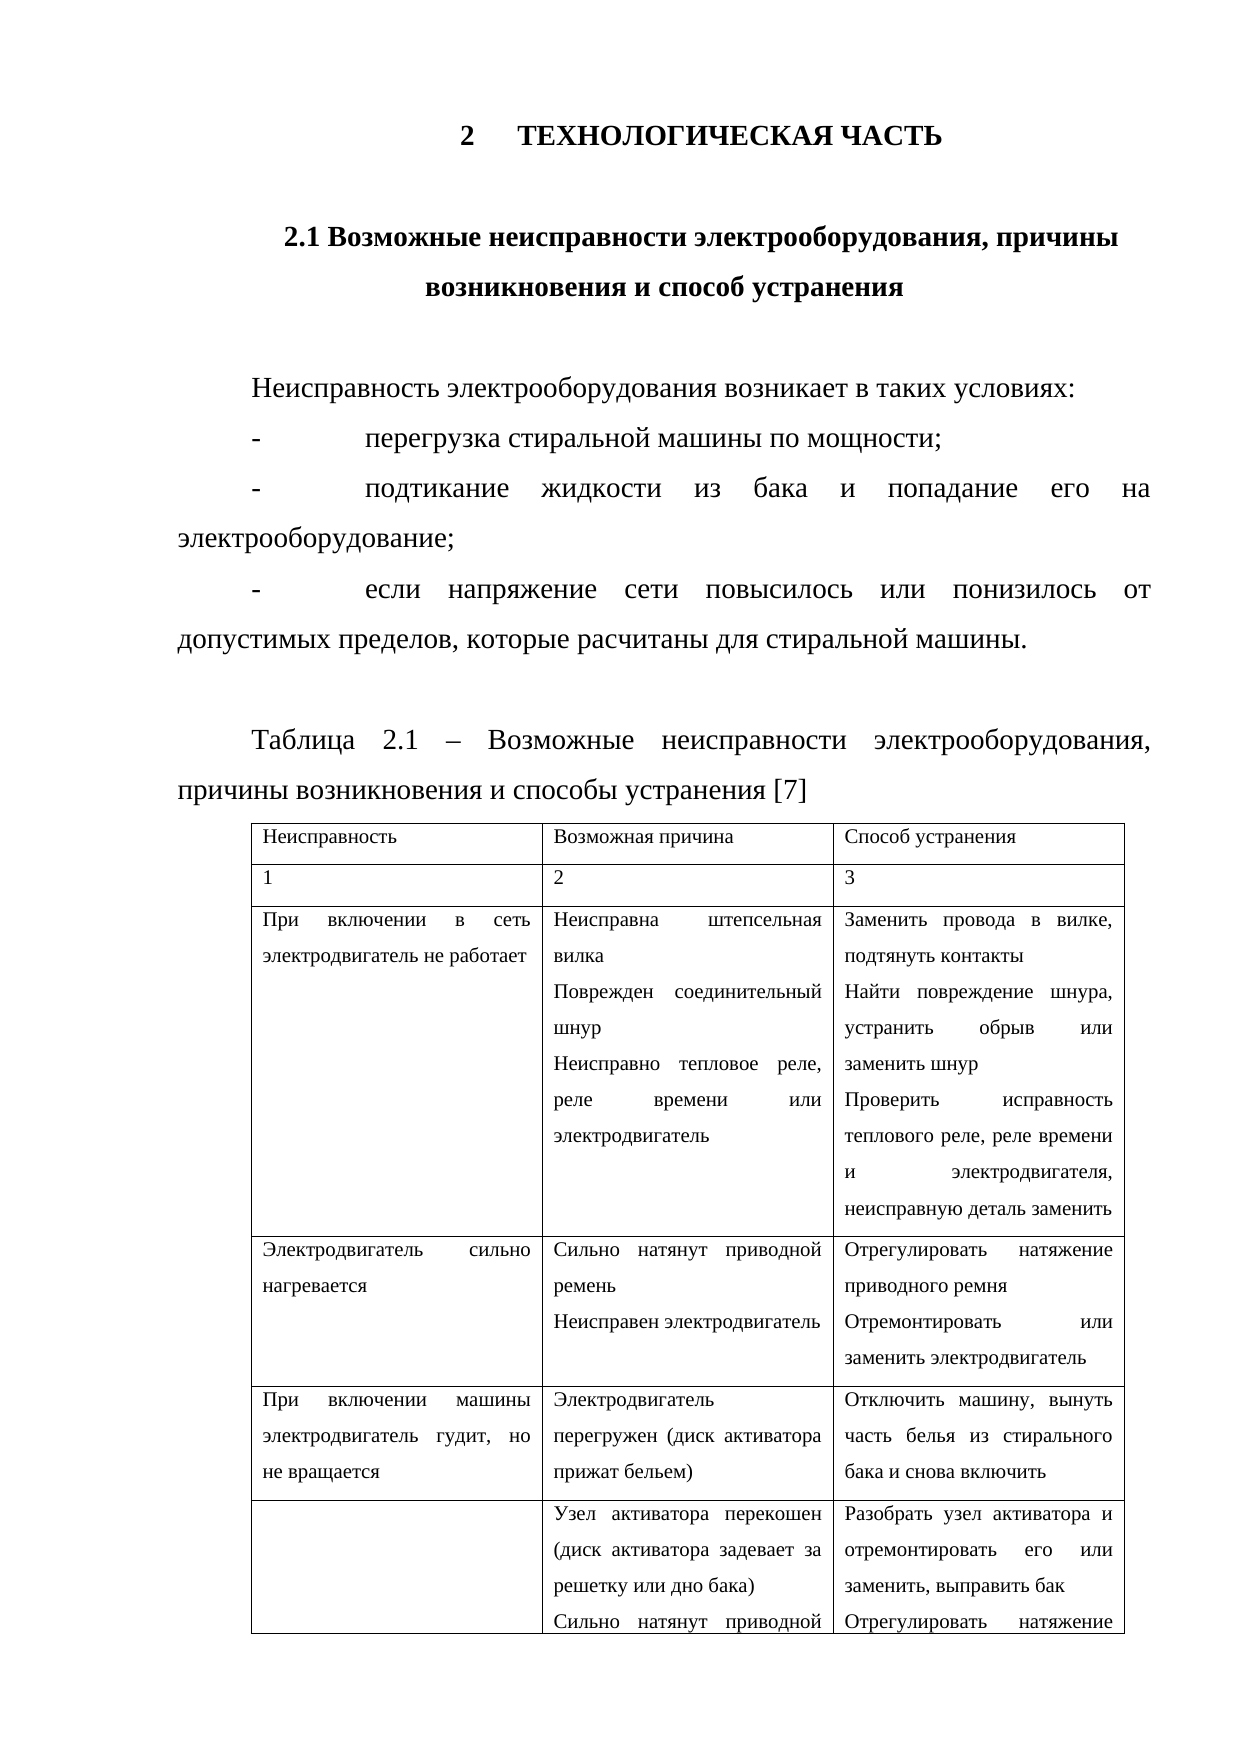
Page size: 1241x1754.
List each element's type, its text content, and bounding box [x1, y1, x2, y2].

text Неисправность электрооборудования возникает в таких условиях: [177, 370, 1152, 403]
table_header Способ устранения [834, 824, 1124, 864]
table_cell При включении машины электродвигатель гудит, но не вращается [252, 1387, 542, 1500]
table_cell [252, 1501, 542, 1633]
text 2.1 Возможные неисправности электрооборудования, причины возникновения и способ устранения [177, 219, 1152, 303]
table_cell Сильно натянут приводной ремень Неисправен электродвигатель [543, 1237, 833, 1386]
table_header Возможная причина [543, 824, 833, 864]
table_header Неисправность [252, 824, 542, 864]
list ТЕХНОЛОГИЧЕСКАЯ ЧАСТЬ [177, 118, 1152, 152]
table_cell Неисправна штепсельная вилка Поврежден соединительный шнур Неисправно тепловое реле, реле времени или электродвигатель [543, 907, 833, 1236]
list перегрузка стиральной машины по мощности; [177, 420, 1152, 453]
list если напряжение сети повысилось или понизилось от допустимых пределов, которые расчитаны для стиральной машины. [177, 571, 1152, 655]
table_cell Заменить провода в вилке, подтянуть контакты Найти повреждение шнура, устранить обрыв или заменить шнур Проверить исправность теплового реле, реле времени и электродвигателя, неисправную деталь заменить [834, 907, 1124, 1236]
table_cell Отрегулировать натяжение приводного ремня Отремонтировать или заменить электродвигатель [834, 1237, 1124, 1386]
table_cell 2 [543, 865, 833, 906]
table_cell Электродвигатель перегружен (диск активатора прижат бельем) [543, 1387, 833, 1500]
table_cell 3 [834, 865, 1124, 906]
table_cell При включении в сеть электродвигатель не работает [252, 907, 542, 1236]
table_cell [543, 1501, 833, 1633]
table_cell Отключить машину, вынуть часть белья из стирального бака и снова включить [834, 1387, 1124, 1500]
table_cell Электродвигатель сильно нагревается [252, 1237, 542, 1386]
text Таблица 2.1 – Возможные неисправности электрооборудования, причины возникновения и способы устранения [7] [177, 722, 1152, 806]
table_cell 1 [252, 865, 542, 906]
list подтикание жидкости из бака и попадание его на электрооборудование; [177, 470, 1152, 554]
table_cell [834, 1501, 1124, 1633]
